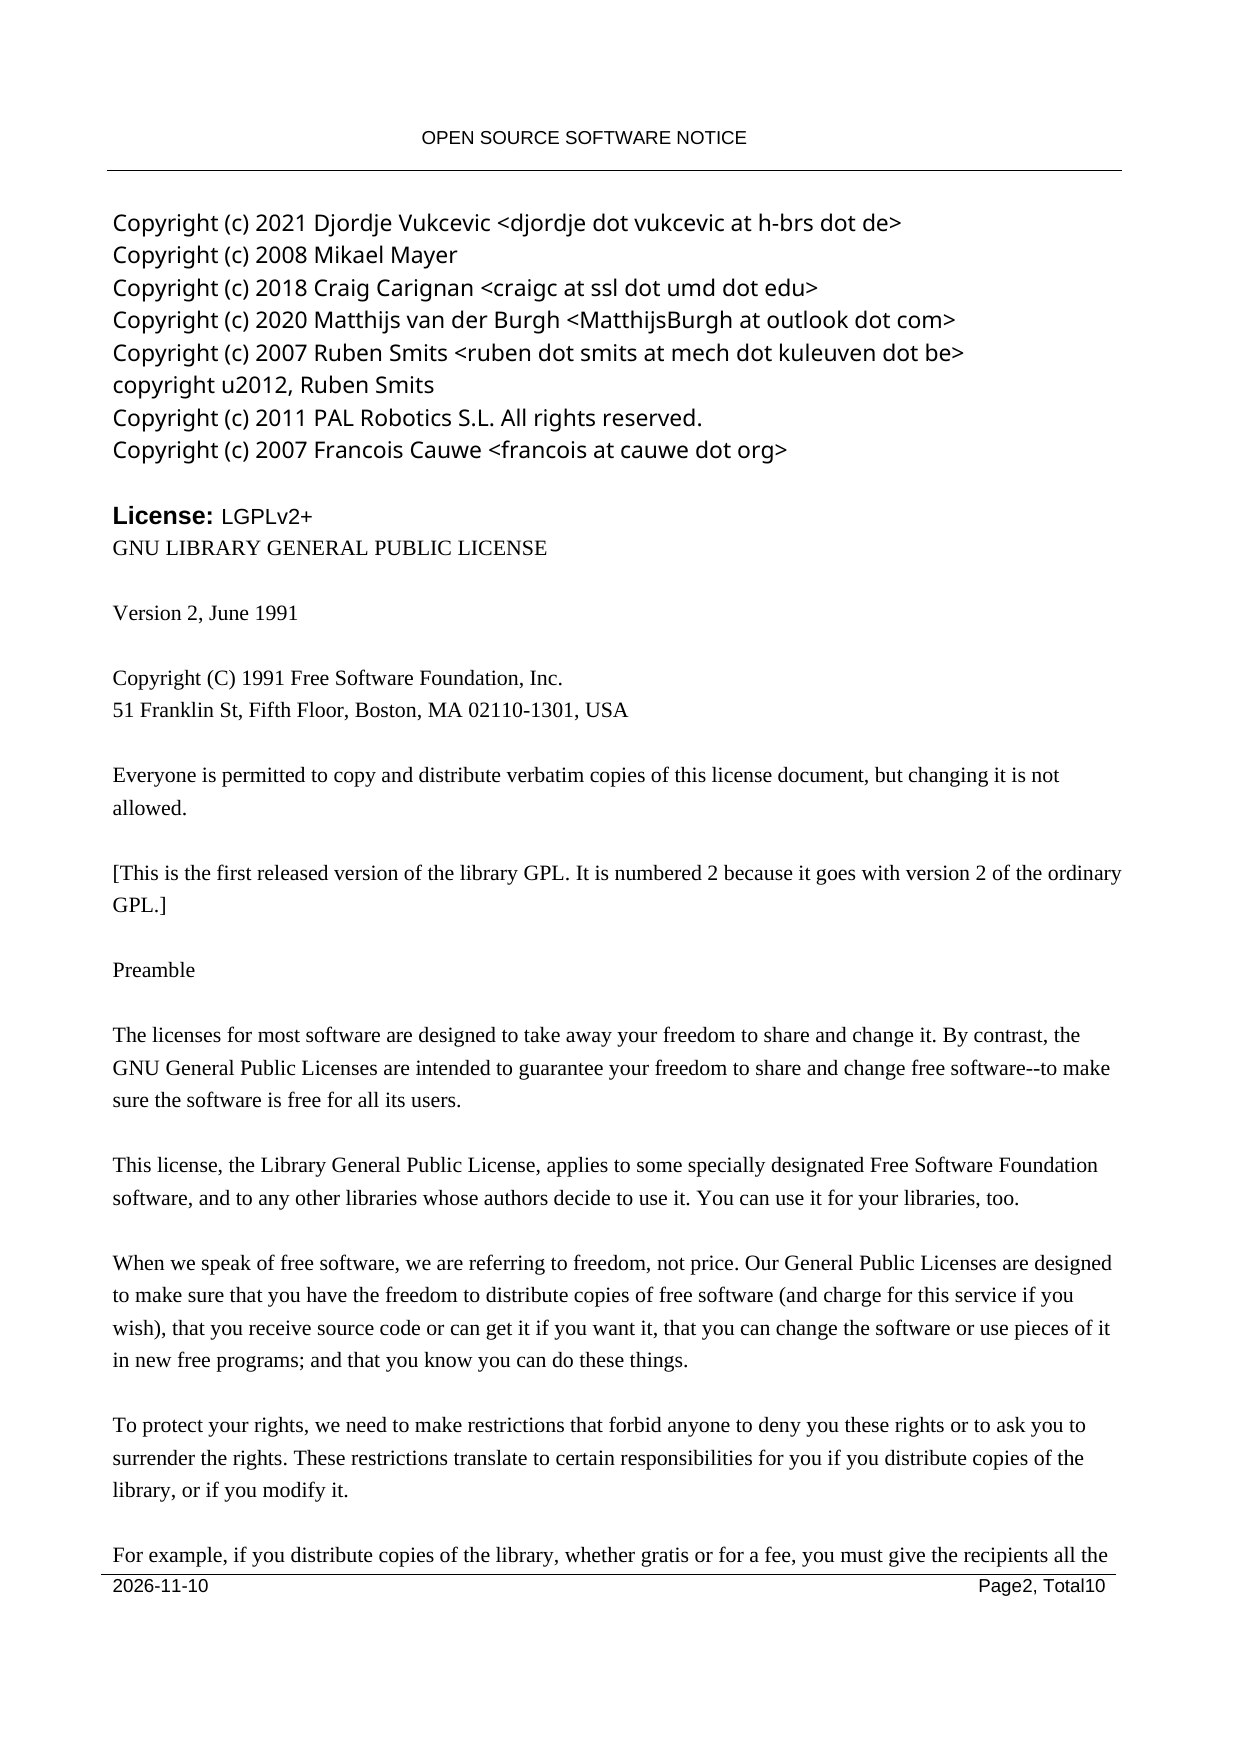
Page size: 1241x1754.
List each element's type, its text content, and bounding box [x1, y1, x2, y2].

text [112, 531, 1128, 1571]
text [112, 206, 1128, 499]
text License: LGPLv2+ [112, 499, 1128, 531]
